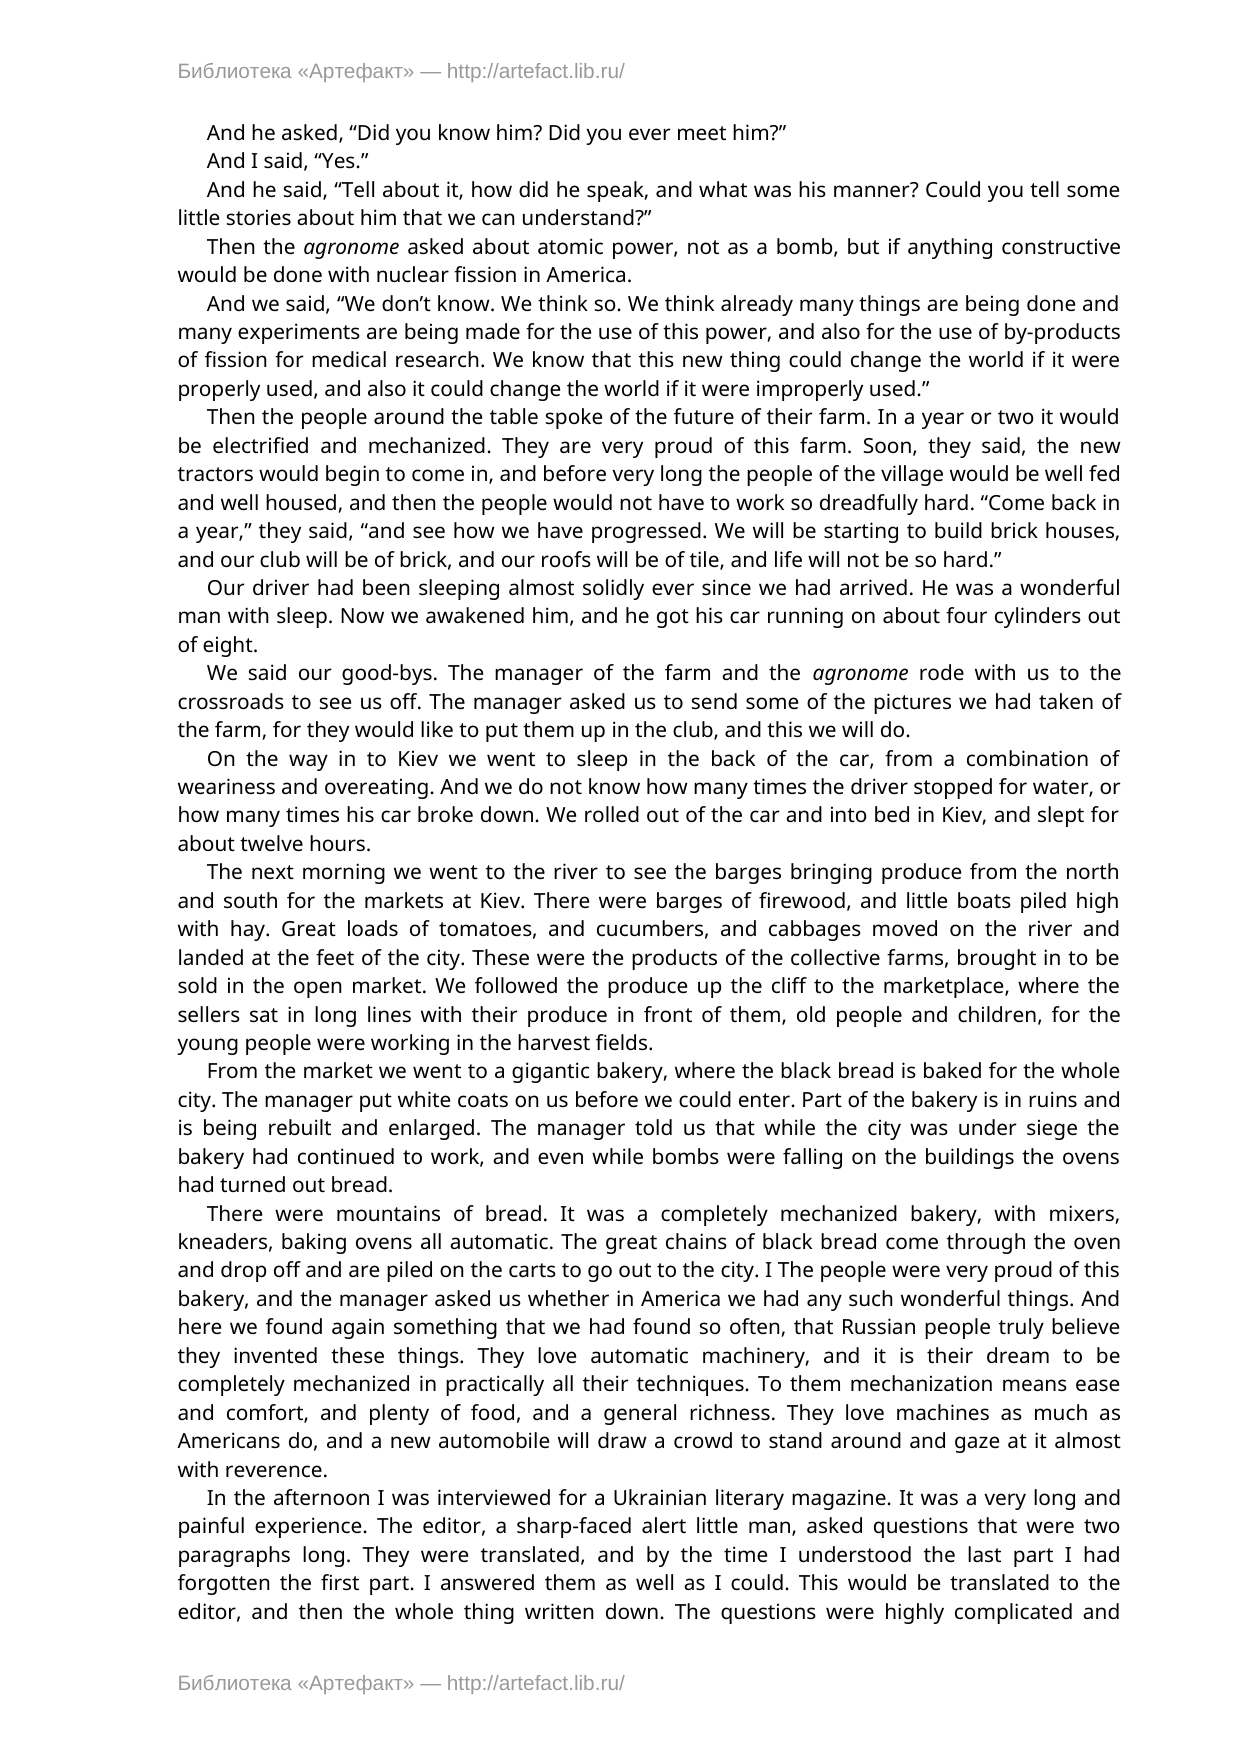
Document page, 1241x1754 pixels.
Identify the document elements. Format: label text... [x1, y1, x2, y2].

text On the way in to Kiev we went to sleep in the back of the car, from a combination of weariness and overeating. And we do not know how many times the driver stopped for water, or how many times his car broke down. We rolled out of the car and into bed in Kiev, and slept for about twelve hours. [177, 744, 1122, 857]
text From the market we went to a gigantic bakery, where the black bread is baked for the whole city. The manager put white coats on us before we could enter. Part of the bakery is in ruins and is being rebuilt and enlarged. The manager told us that while the city was under siege the bakery had continued to work, and even while bombs were falling on the buildings the ovens had turned out bread. [177, 1057, 1122, 1199]
text We said our good-bys. The manager of the farm and the agronome rode with us to the crossroads to see us off. The manager asked us to send some of the pictures we had taken of the farm, for they would like to put them up in the club, and this we will do. [177, 658, 1122, 744]
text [177, 1483, 1122, 1625]
text And he said, “Tell about it, how did he speak, and what was his manner? Could you tell some little stories about him that we can understand?” [177, 175, 1122, 232]
text And he asked, “Did you know him? Did you ever meet him?” [177, 118, 1122, 147]
text Then the agronome asked about atomic power, not as a bomb, but if anything constructive would be done with nuclear fission in America. [177, 232, 1122, 289]
text Our driver had been sleeping almost solidly ever since we had arrived. He was a wonderful man with sleep. Now we awakened him, and he got his car running on about four cylinders out of eight. [177, 573, 1122, 658]
text The next morning we went to the river to see the barges bringing produce from the north and south for the markets at Kiev. There were barges of firewood, and little boats piled high with hay. Great loads of tomatoes, and cucumbers, and cabbages moved on the river and landed at the feet of the city. These were the products of the collective farms, brought in to be sold in the open market. We followed the produce up the cliff to the marketplace, where the sellers sat in long lines with their produce in front of them, old people and children, for the young people were working in the harvest fields. [177, 857, 1122, 1057]
text There were mountains of bread. It was a completely mechanized bakery, with mixers, kneaders, baking ovens all automatic. The great chains of black bread come through the oven and drop off and are piled on the carts to go out to the city. I The people were very proud of this bakery, and the manager asked us whether in America we had any such wonderful things. And here we found again something that we had found so often, that Russian people truly believe they invented these things. They love automatic machinery, and it is their dream to be completely mechanized in practically all their techniques. To them mechanization means ease and comfort, and plenty of food, and a general richness. They love machines as much as Americans do, and a new automobile will draw a crowd to stand around and gaze at it almost with reverence. [177, 1199, 1122, 1483]
text And we said, “We don’t know. We think so. We think already many things are being done and many experiments are being made for the use of this power, and also for the use of by-products of fission for medical research. We know that this new thing could change the world if it were properly used, and also it could change the world if it were improperly used.” [177, 289, 1122, 402]
text And I said, “Yes.” [177, 147, 1122, 175]
text Then the people around the table spoke of the future of their farm. In a year or two it would be electrified and mechanized. They are very proud of this farm. Soon, they said, the new tractors would begin to come in, and before very long the people of the village would be well fed and well housed, and then the people would not have to work so dreadfully hard. “Come back in a year,” they said, “and see how we have progressed. We will be starting to build brick houses, and our club will be of brick, and our roofs will be of tile, and life will not be so hard.” [177, 402, 1122, 573]
